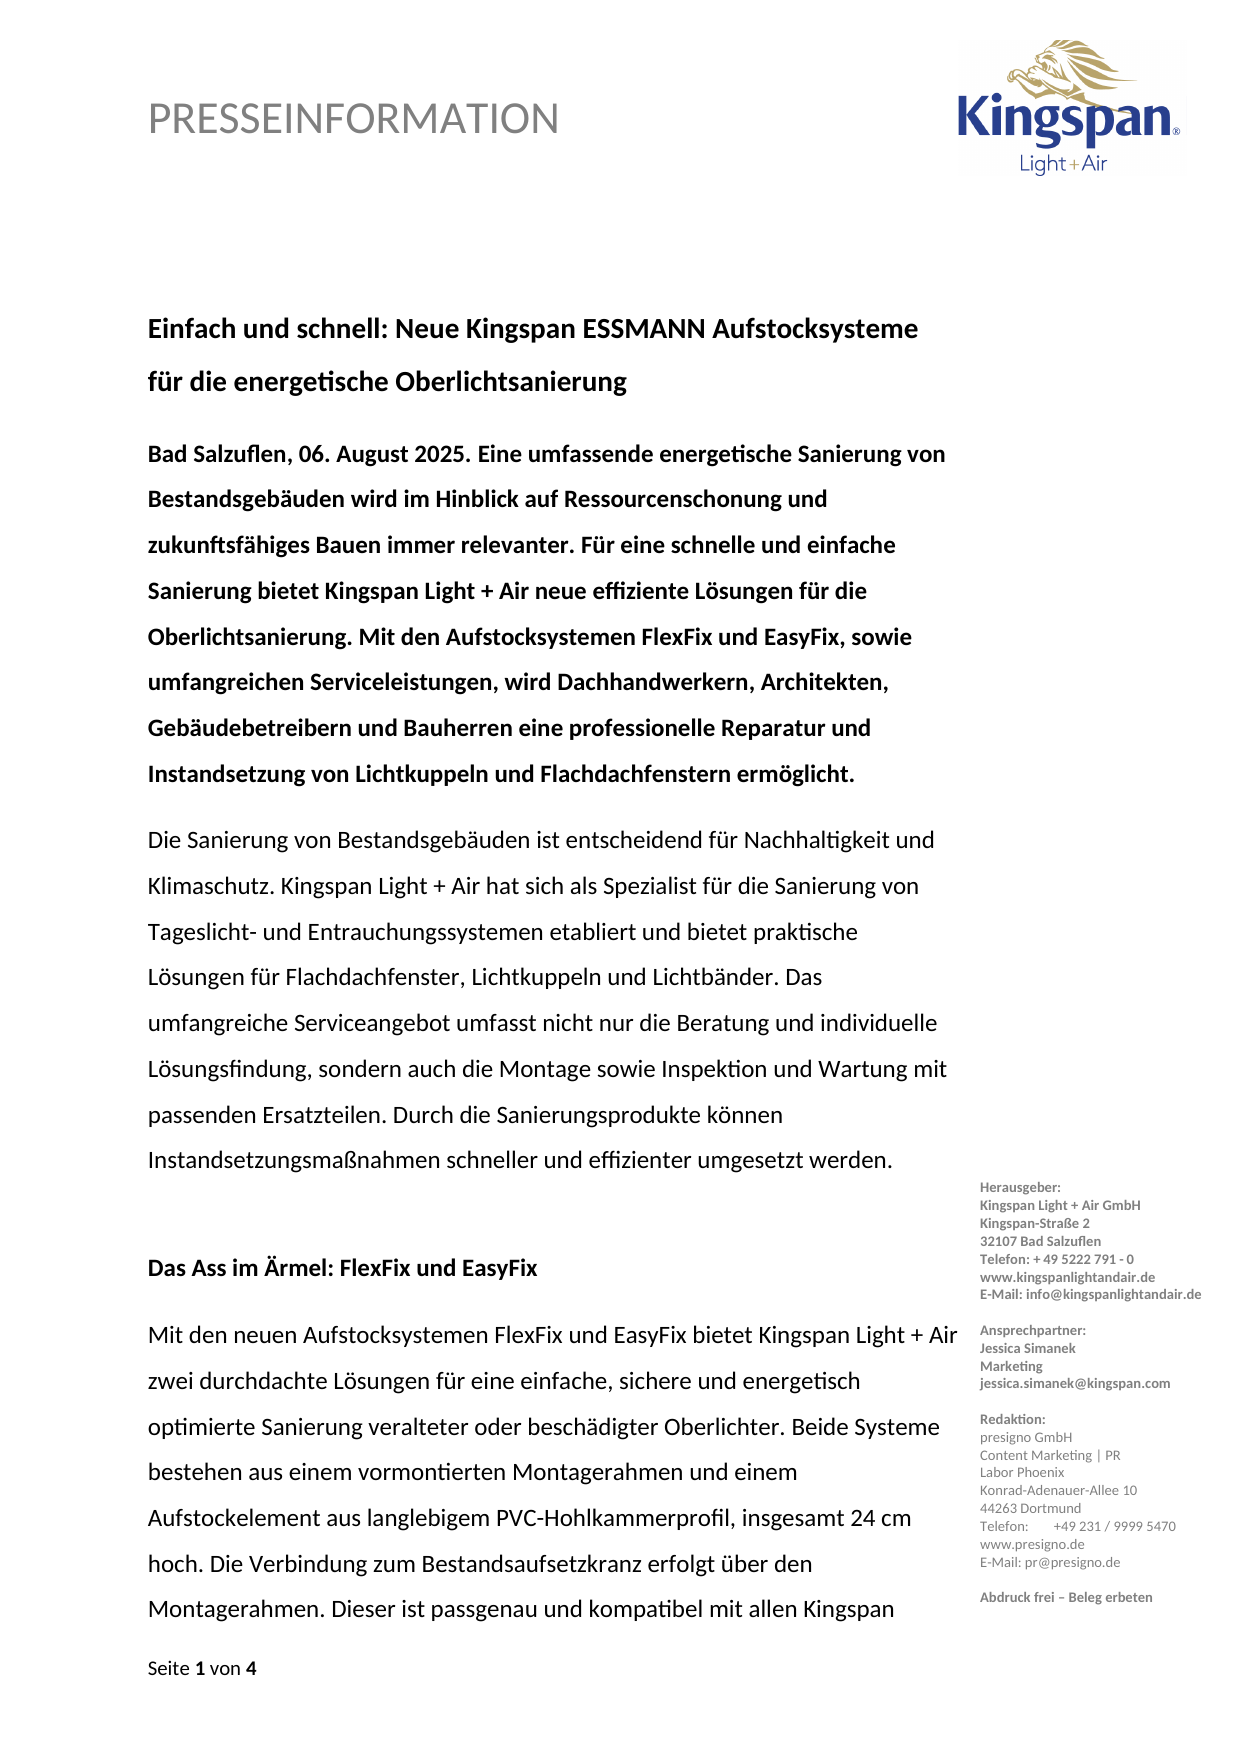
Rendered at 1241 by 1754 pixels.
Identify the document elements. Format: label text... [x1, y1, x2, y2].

text Die Sanierung von Bestandsgebäuden ist entscheidend für Nachhaltigkeit und Klimaschutz. Kingspan Light + Air hat sich als Spezialist für die Sanierung von Tageslicht- und Entrauchungssystemen etabliert und bietet praktische Lösungen für Flachdachfenster, Lichtkuppeln und Lichtbänder. Das umfangreiche Serviceangebot umfasst nicht nur die Beratung und individuelle Lösungsfindung, sondern auch die Montage sowie Inspektion und Wartung mit passenden Ersatzteilen. Durch die Sanierungsprodukte können Instandsetzungsmaßnahmen schneller und effizienter umgesetzt werden. [148, 824, 960, 1175]
text Einfach und schnell: Neue Kingspan ESSMANN Aufstocksysteme für die energetische Oberlichtsanierung [148, 266, 960, 399]
picture [958, 40, 1187, 176]
text Das Ass im Ärmel: FlexFix und EasyFix [148, 1211, 945, 1283]
text Bad Salzuflen, 06. August 2025. Eine umfassende energetische Sanierung von Bestandsgebäuden wird im Hinblick auf Ressourcenschonung und zukunftsfähiges Bauen immer relevanter. Für eine schnelle und einfache Sanierung bietet Kingspan Light + Air neue effiziente Lösungen für die Oberlichtsanierung. Mit den Aufstocksystemen FlexFix und EasyFix, sowie umfangreichen Serviceleistungen, wird Dachhandwerkern, Architekten, Gebäudebetreibern und Bauherren eine professionelle Reparatur und Instandsetzung von Lichtkuppeln und Flachdachfenstern ermöglicht. [148, 438, 960, 788]
